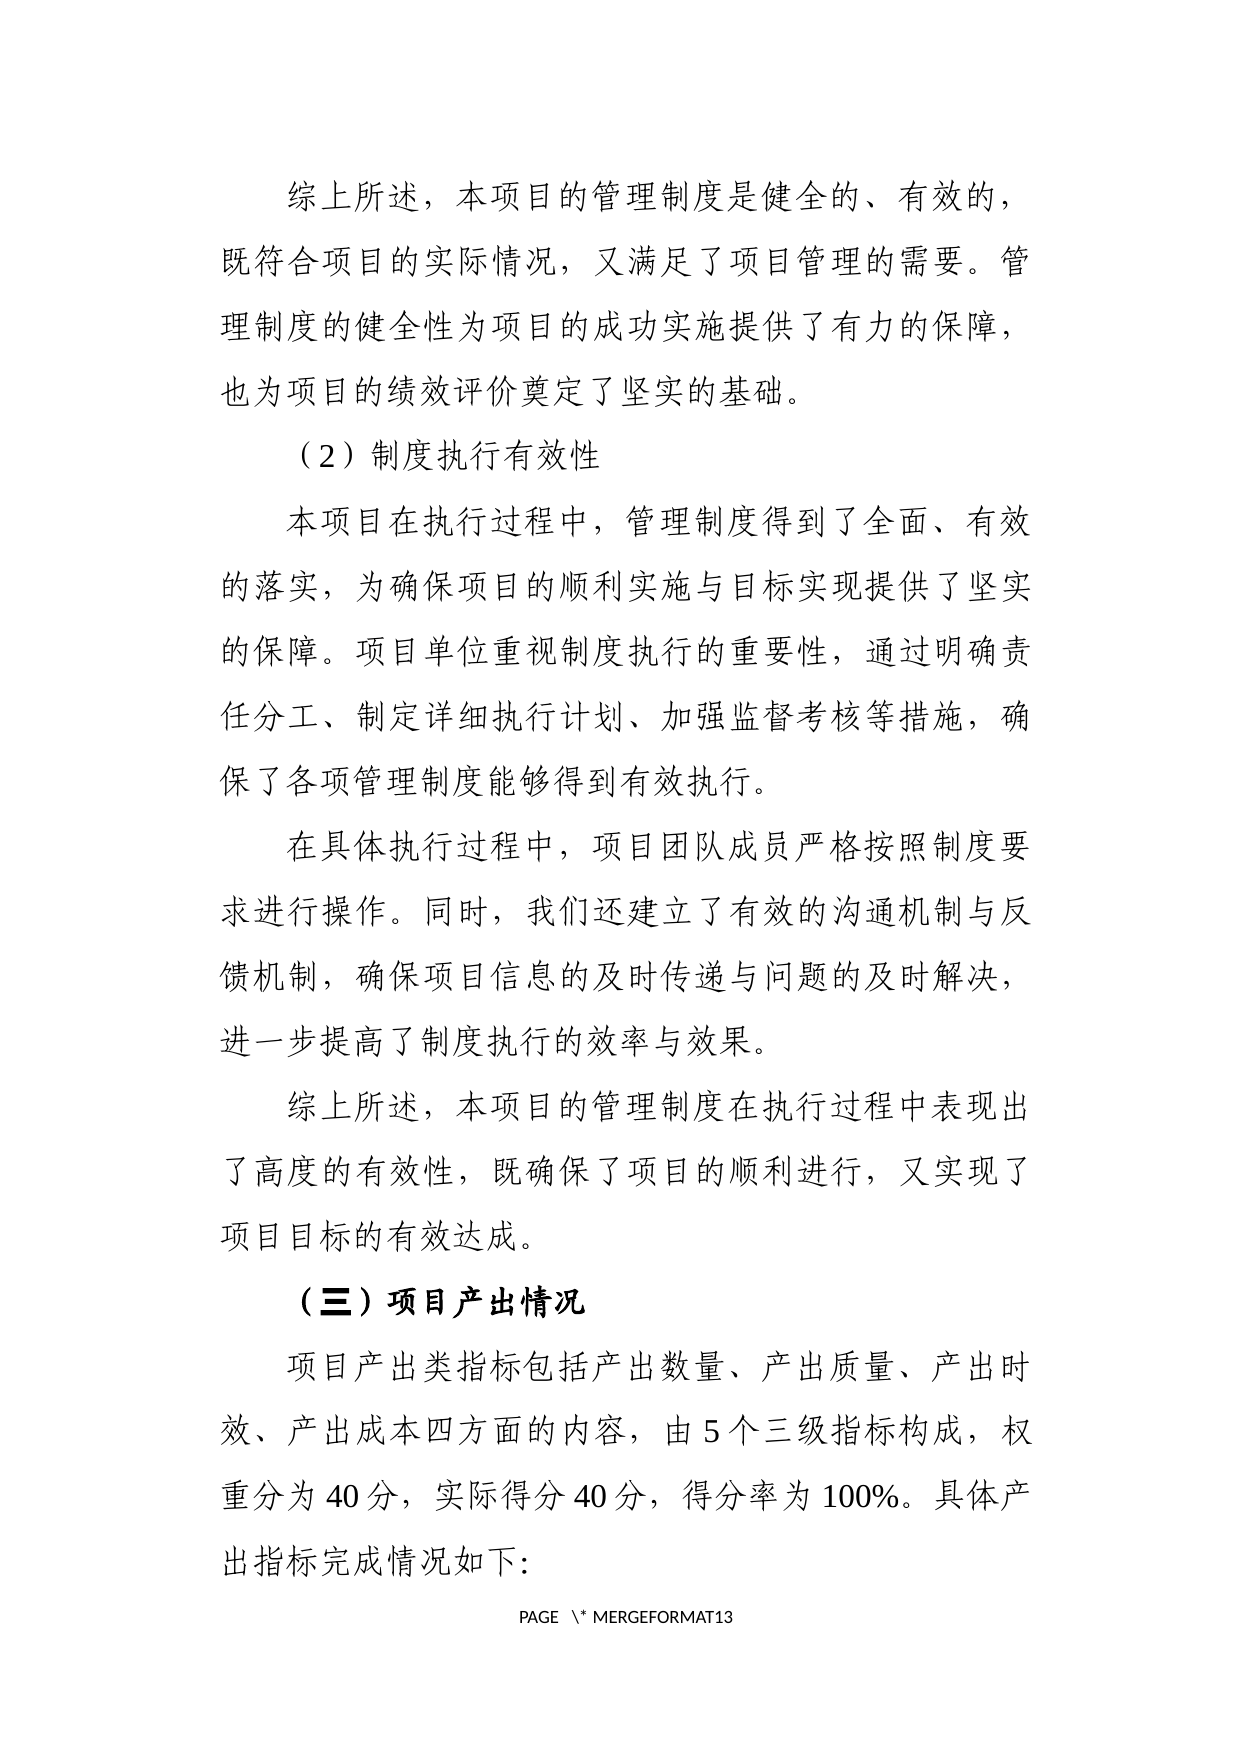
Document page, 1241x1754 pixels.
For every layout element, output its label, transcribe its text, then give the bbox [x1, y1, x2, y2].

text 综上所述，本项目的管理制度是健全的、有效的，既符合项目的实际情况，又满足了项目管理的需要。管理制度的健全性为项目的成功实施提供了有力的保障，也为项目的绩效评价奠定了坚实的基础。 [218, 162, 1033, 422]
text 综上所述，本项目的管理制度在执行过程中表现出了高度的有效性，既确保了项目的顺利进行，又实现了项目目标的有效达成。 [218, 1072, 1033, 1267]
text 本项目在执行过程中，管理制度得到了全面、有效的落实，为确保项目的顺利实施与目标实现提供了坚实的保障。项目单位重视制度执行的重要性，通过明确责任分工、制定详细执行计划、加强监督考核等措施，确保了各项管理制度能够得到有效执行。 [218, 487, 1033, 812]
list 项目产出情况 [218, 1267, 1033, 1332]
text 在具体执行过程中，项目团队成员严格按照制度要求进行操作。同时，我们还建立了有效的沟通机制与反馈机制，确保项目信息的及时传递与问题的及时解决，进一步提高了制度执行的效率与效果。 [218, 812, 1033, 1072]
text （2）制度执行有效性 [218, 422, 1033, 487]
text 项目产出类指标包括产出数量、产出质量、产出时效、产出成本四方面的内容，由5个三级指标构成，权重分为40分，实际得分40分，得分率为100%。具体产出指标完成情况如下： [218, 1332, 1033, 1592]
